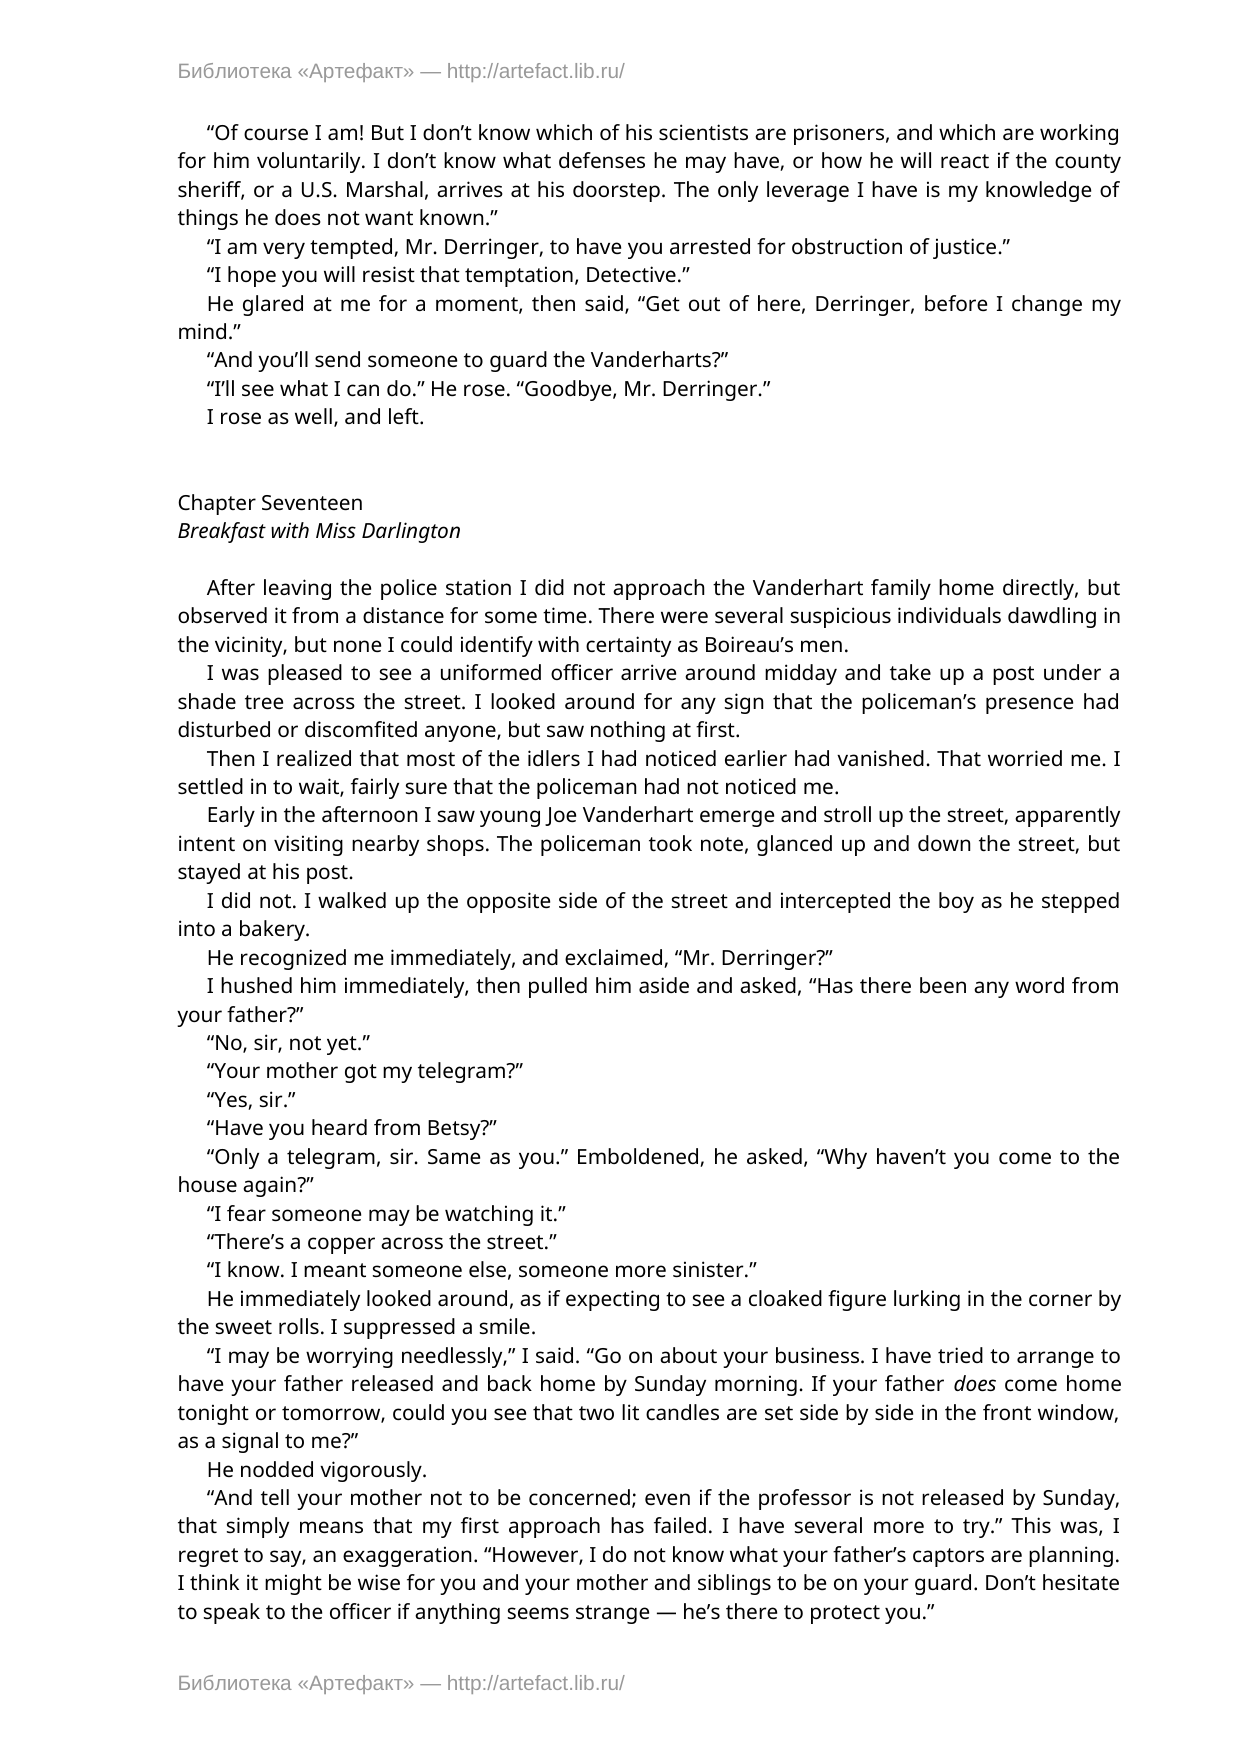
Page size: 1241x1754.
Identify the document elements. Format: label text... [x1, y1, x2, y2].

text “I am very tempted, Mr. Derringer, to have you arrested for obstruction of justice.” [177, 232, 1122, 260]
text I was pleased to see a uniformed officer arrive around midday and take up a post under a shade tree across the street. I looked around for any sign that the policeman’s presence had disturbed or discomfited anyone, but saw nothing at first. [177, 658, 1122, 744]
text After leaving the police station I did not approach the Vanderhart family home directly, but observed it from a distance for some time. There were several suspicious individuals dawdling in the vicinity, but none I could identify with certainty as Boireau’s men. [177, 573, 1122, 658]
text “Yes, sir.” [177, 1085, 1122, 1113]
text “There’s a copper across the street.” [177, 1227, 1122, 1256]
text “Of course I am! But I don’t know which of his scientists are prisoners, and which are working for him voluntarily. I don’t know what defenses he may have, or how he will react if the county sheriff, or a U.S. Marshal, arrives at his doorstep. The only leverage I have is my knowledge of things he does not want known.” [177, 118, 1122, 232]
text “I fear someone may be watching it.” [177, 1199, 1122, 1227]
text Early in the afternoon I saw young Joe Vanderhart emerge and stroll up the street, apparently intent on visiting nearby shops. The policeman took note, glanced up and down the street, but stayed at his post. [177, 801, 1122, 886]
text “Your mother got my telegram?” [177, 1057, 1122, 1085]
text Chapter Seventeen [177, 488, 1122, 516]
text He immediately looked around, as if expecting to see a cloaked figure lurking in the corner by the sweet rolls. I suppressed a smile. [177, 1284, 1122, 1341]
text I did not. I walked up the opposite side of the street and intercepted the boy as he stepped into a bakery. [177, 886, 1122, 943]
text He recognized me immediately, and exclaimed, “Mr. Derringer?” [177, 943, 1122, 971]
text “Only a telegram, sir. Same as you.” Emboldened, he asked, “Why haven’t you come to the house again?” [177, 1142, 1122, 1199]
text “I know. I meant someone else, someone more sinister.” [177, 1256, 1122, 1284]
text He glared at me for a moment, then said, “Get out of here, Derringer, before I change my mind.” [177, 289, 1122, 346]
text “No, sir, not yet.” [177, 1028, 1122, 1057]
text Breakfast with Miss Darlington [177, 516, 1122, 545]
text I rose as well, and left. [177, 402, 1122, 431]
text “I hope you will resist that temptation, Detective.” [177, 260, 1122, 289]
text Then I realized that most of the idlers I had noticed earlier had vanished. That worried me. I settled in to wait, fairly sure that the policeman had not noticed me. [177, 744, 1122, 801]
text “I’ll see what I can do.” He rose. “Goodbye, Mr. Derringer.” [177, 374, 1122, 402]
text “I may be worrying needlessly,” I said. “Go on about your business. I have tried to arrange to have your father released and back home by Sunday morning. If your father does come home tonight or tomorrow, could you see that two lit candles are set side by side in the front window, as a signal to me?” [177, 1341, 1122, 1455]
text He nodded vigorously. [177, 1455, 1122, 1483]
text “And tell your mother not to be concerned; even if the professor is not released by Sunday, that simply means that my first approach has failed. I have several more to try.” This was, I regret to say, an exaggeration. “However, I do not know what your father’s captors are planning. I think it might be wise for you and your mother and siblings to be on your guard. Don’t hesitate to speak to the officer if anything seems strange — he’s there to protect you.” [177, 1483, 1122, 1625]
text “And you’ll send someone to guard the Vanderharts?” [177, 346, 1122, 374]
text I hushed him immediately, then pulled him aside and asked, “Has there been any word from your father?” [177, 971, 1122, 1028]
text “Have you heard from Betsy?” [177, 1113, 1122, 1142]
